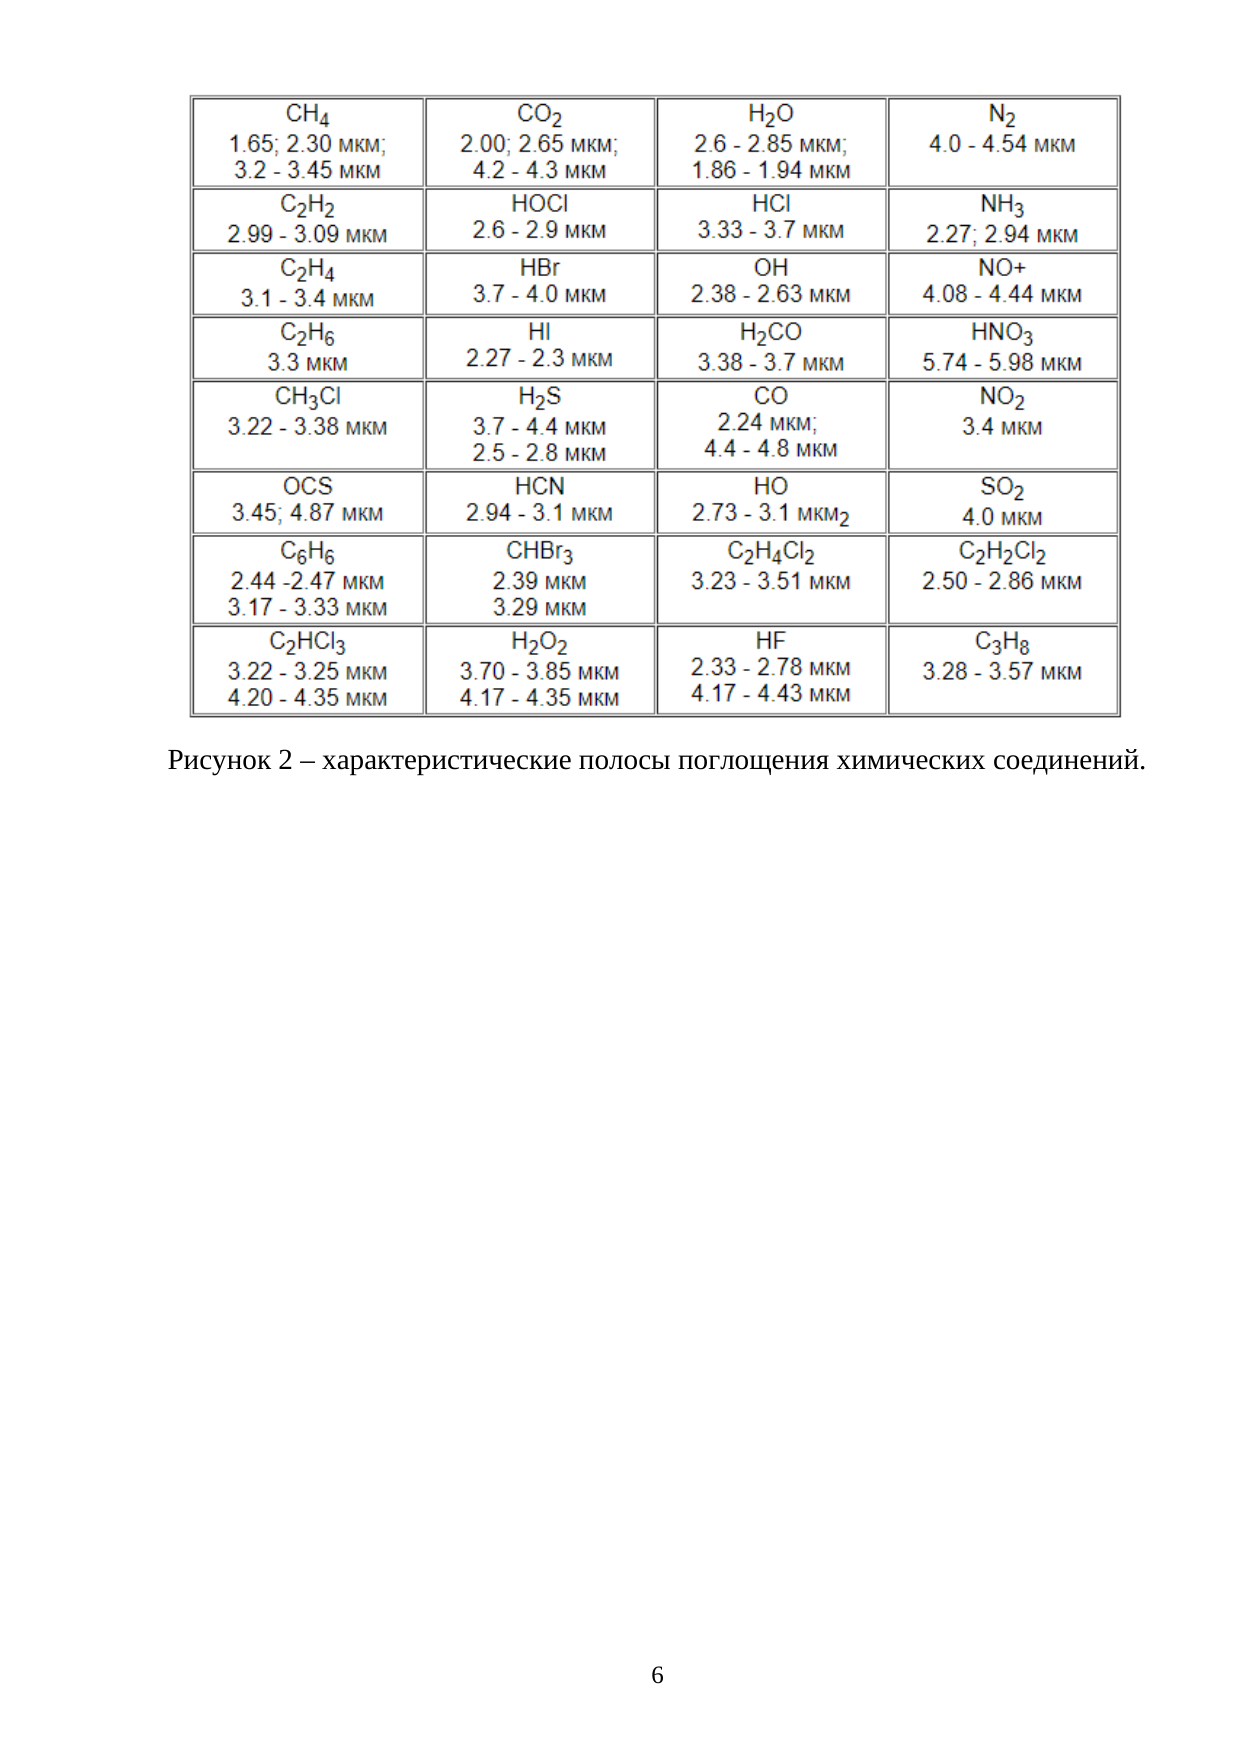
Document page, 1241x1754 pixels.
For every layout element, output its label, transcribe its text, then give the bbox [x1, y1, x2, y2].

text Рисунок 2 – характеристические полосы поглощения химических соединений. [162, 742, 1152, 776]
picture [187, 88, 1127, 722]
